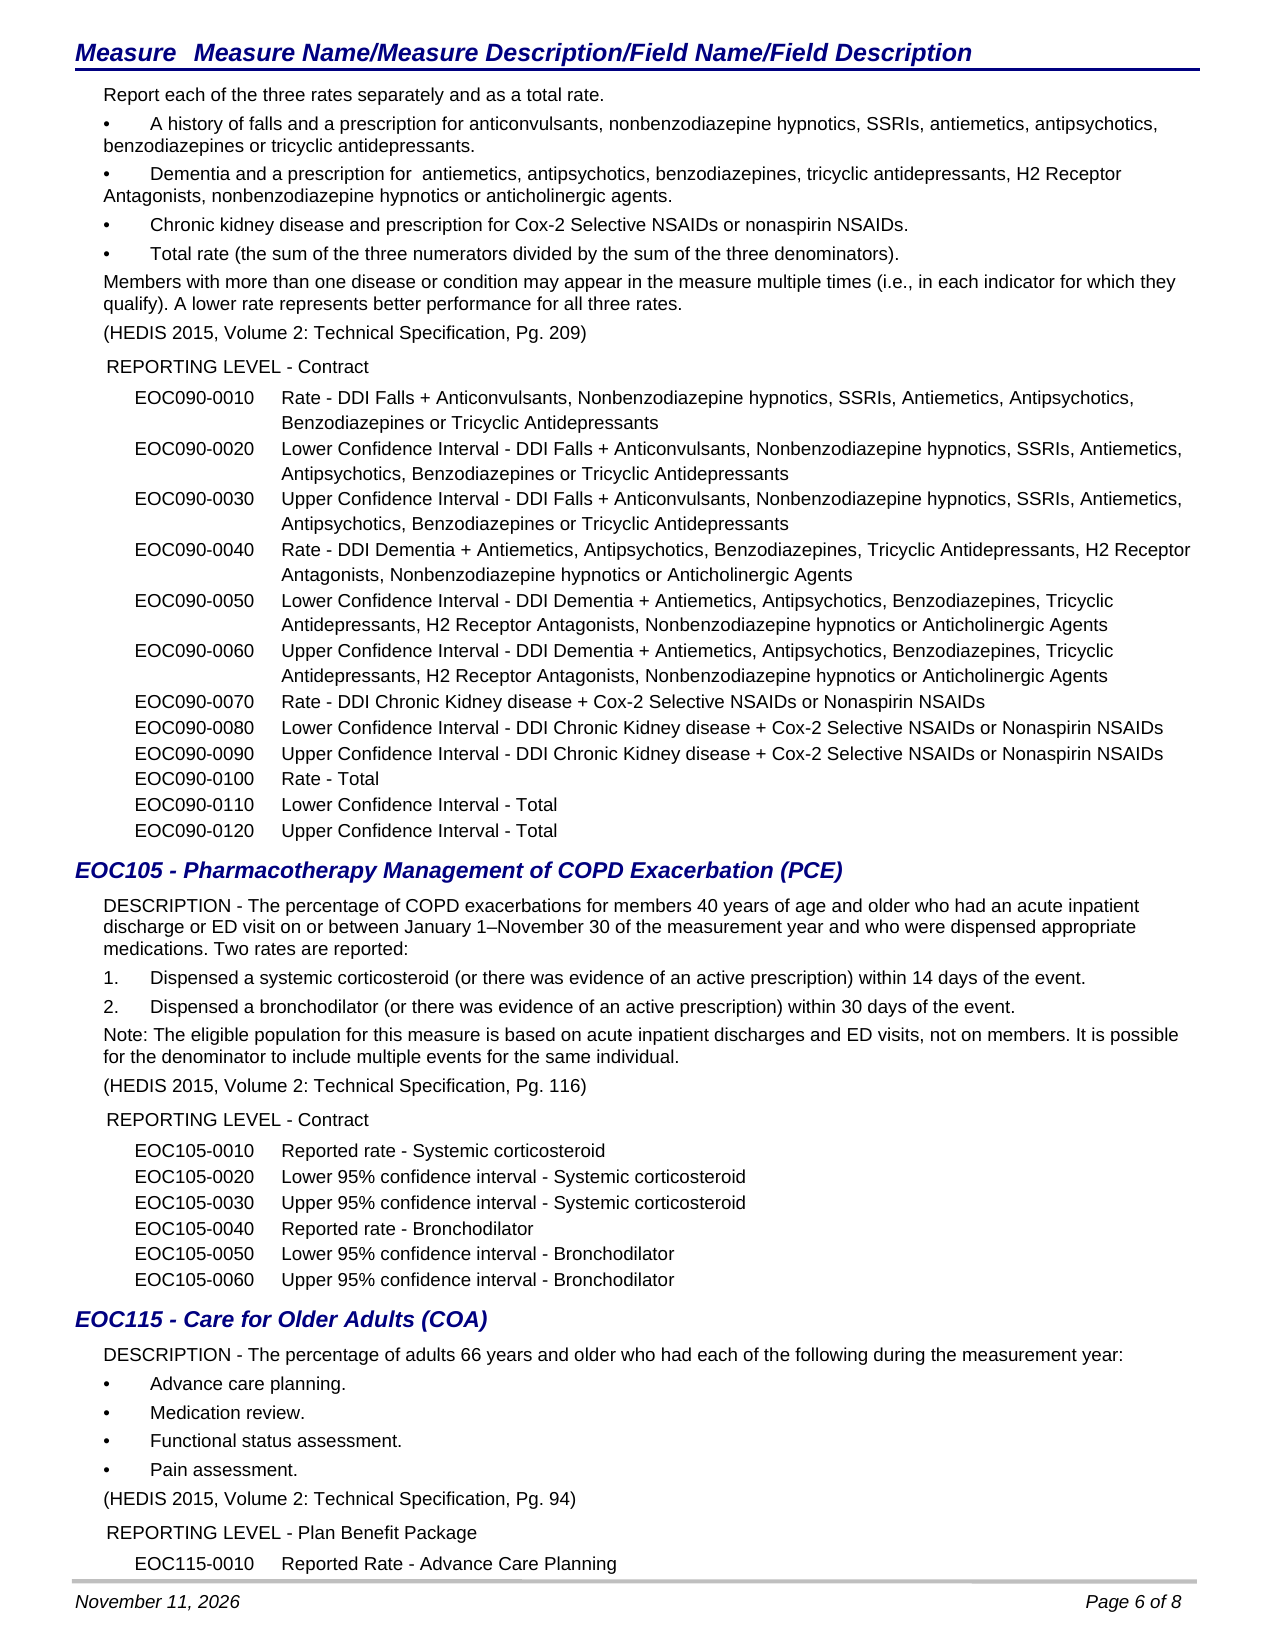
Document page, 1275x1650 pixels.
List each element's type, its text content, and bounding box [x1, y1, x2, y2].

text • Chronic kidney disease and prescription for Cox-2 Selective NSAIDs or nonaspirin NSAIDs. [75, 214, 1200, 235]
subtitle EOC115 - Care for Older Adults (COA) [75, 1306, 1200, 1333]
text Note: The eligible population for this measure is based on acute inpatient discharges and ED visits, not on members. It is possible for the denominator to include multiple events for the same individual. [75, 1024, 1200, 1067]
list EOC090-0030 Upper Confidence Interval - DDI Falls + Anticonvulsants, Nonbenzodiazepine hypnotics, SSRIs, Antiemetics, Antipsychotics, Benzodiazepines or Tricyclic Antidepressants [75, 488, 1200, 534]
list EOC090-0120 Upper Confidence Interval - Total [75, 820, 1200, 841]
list EOC115-0010 Reported Rate - Advance Care Planning [75, 1553, 1200, 1575]
list EOC090-0020 Lower Confidence Interval - DDI Falls + Anticonvulsants, Nonbenzodiazepine hypnotics, SSRIs, Antiemetics, Antipsychotics, Benzodiazepines or Tricyclic Antidepressants [75, 437, 1200, 484]
list EOC090-0100 Rate - Total [75, 768, 1200, 790]
list EOC105-0020 Lower 95% confidence interval - Systemic corticosteroid [75, 1166, 1200, 1187]
text • Total rate (the sum of the three numerators divided by the sum of the three denominators). [75, 242, 1200, 264]
list EOC090-0050 Lower Confidence Interval - DDI Dementia + Antiemetics, Antipsychotics, Benzodiazepines, Tricyclic Antidepressants, H2 Receptor Antagonists, Nonbenzodiazepine hypnotics or Anticholinergic Agents [75, 589, 1200, 636]
list EOC090-0080 Lower Confidence Interval - DDI Chronic Kidney disease + Cox-2 Selective NSAIDs or Nonaspirin NSAIDs [75, 716, 1200, 738]
text 1. Dispensed a systemic corticosteroid (or there was evidence of an active prescription) within 14 days of the event. [75, 967, 1200, 988]
list EOC090-0010 Rate - DDI Falls + Anticonvulsants, Nonbenzodiazepine hypnotics, SSRIs, Antiemetics, Antipsychotics, Benzodiazepines or Tricyclic Antidepressants [75, 387, 1200, 433]
list EOC105-0030 Upper 95% confidence interval - Systemic corticosteroid [75, 1191, 1200, 1213]
text • Functional status assessment. [75, 1430, 1200, 1452]
subtitle REPORTING LEVEL - Contract [75, 356, 1200, 377]
list EOC090-0040 Rate - DDI Dementia + Antiemetics, Antipsychotics, Benzodiazepines, Tricyclic Antidepressants, H2 Receptor Antagonists, Nonbenzodiazepine hypnotics or Anticholinergic Agents [75, 539, 1200, 585]
text (HEDIS 2015, Volume 2: Technical Specification, Pg. 94) [75, 1488, 1200, 1509]
list EOC090-0070 Rate - DDI Chronic Kidney disease + Cox-2 Selective NSAIDs or Nonaspirin NSAIDs [75, 691, 1200, 712]
list EOC105-0050 Lower 95% confidence interval - Bronchodilator [75, 1243, 1200, 1265]
text • Pain assessment. [75, 1459, 1200, 1481]
subtitle REPORTING LEVEL - Plan Benefit Package [75, 1522, 1200, 1544]
text (HEDIS 2015, Volume 2: Technical Specification, Pg. 209) [75, 322, 1200, 343]
text (HEDIS 2015, Volume 2: Technical Specification, Pg. 116) [75, 1075, 1200, 1096]
list EOC105-0010 Reported rate - Systemic corticosteroid [75, 1140, 1200, 1161]
subtitle REPORTING LEVEL - Contract [75, 1109, 1200, 1130]
text Members with more than one disease or condition may appear in the measure multiple times (i.e., in each indicator for which they qualify). A lower rate represents better performance for all three rates. [75, 271, 1200, 314]
text • Advance care planning. [75, 1373, 1200, 1394]
list EOC090-0110 Lower Confidence Interval - Total [75, 794, 1200, 816]
text • Dementia and a prescription for antiemetics, antipsychotics, benzodiazepines, tricyclic antidepressants, H2 Receptor Antagonists, nonbenzodiazepine hypnotics or anticholinergic agents. [75, 163, 1200, 206]
list EOC090-0090 Upper Confidence Interval - DDI Chronic Kidney disease + Cox-2 Selective NSAIDs or Nonaspirin NSAIDs [75, 742, 1200, 764]
list EOC105-0060 Upper 95% confidence interval - Bronchodilator [75, 1269, 1200, 1291]
text Report each of the three rates separately and as a total rate. [75, 84, 1200, 106]
text • A history of falls and a prescription for anticonvulsants, nonbenzodiazepine hypnotics, SSRIs, antiemetics, antipsychotics, benzodiazepines or tricyclic antidepressants. [75, 113, 1200, 156]
list EOC105-0040 Reported rate - Bronchodilator [75, 1217, 1200, 1239]
subtitle EOC105 - Pharmacotherapy Management of COPD Exacerbation (PCE) [75, 857, 1200, 883]
list EOC090-0060 Upper Confidence Interval - DDI Dementia + Antiemetics, Antipsychotics, Benzodiazepines, Tricyclic Antidepressants, H2 Receptor Antagonists, Nonbenzodiazepine hypnotics or Anticholinergic Agents [75, 640, 1200, 686]
text DESCRIPTION - The percentage of adults 66 years and older who had each of the following during the measurement year: [75, 1344, 1200, 1365]
text 2. Dispensed a bronchodilator (or there was evidence of an active prescription) within 30 days of the event. [75, 995, 1200, 1017]
text DESCRIPTION - The percentage of COPD exacerbations for members 40 years of age and older who had an acute inpatient discharge or ED visit on or between January 1–November 30 of the measurement year and who were dispensed appropriate medications. Two rates are reported: [75, 894, 1200, 959]
text • Medication review. [75, 1401, 1200, 1423]
